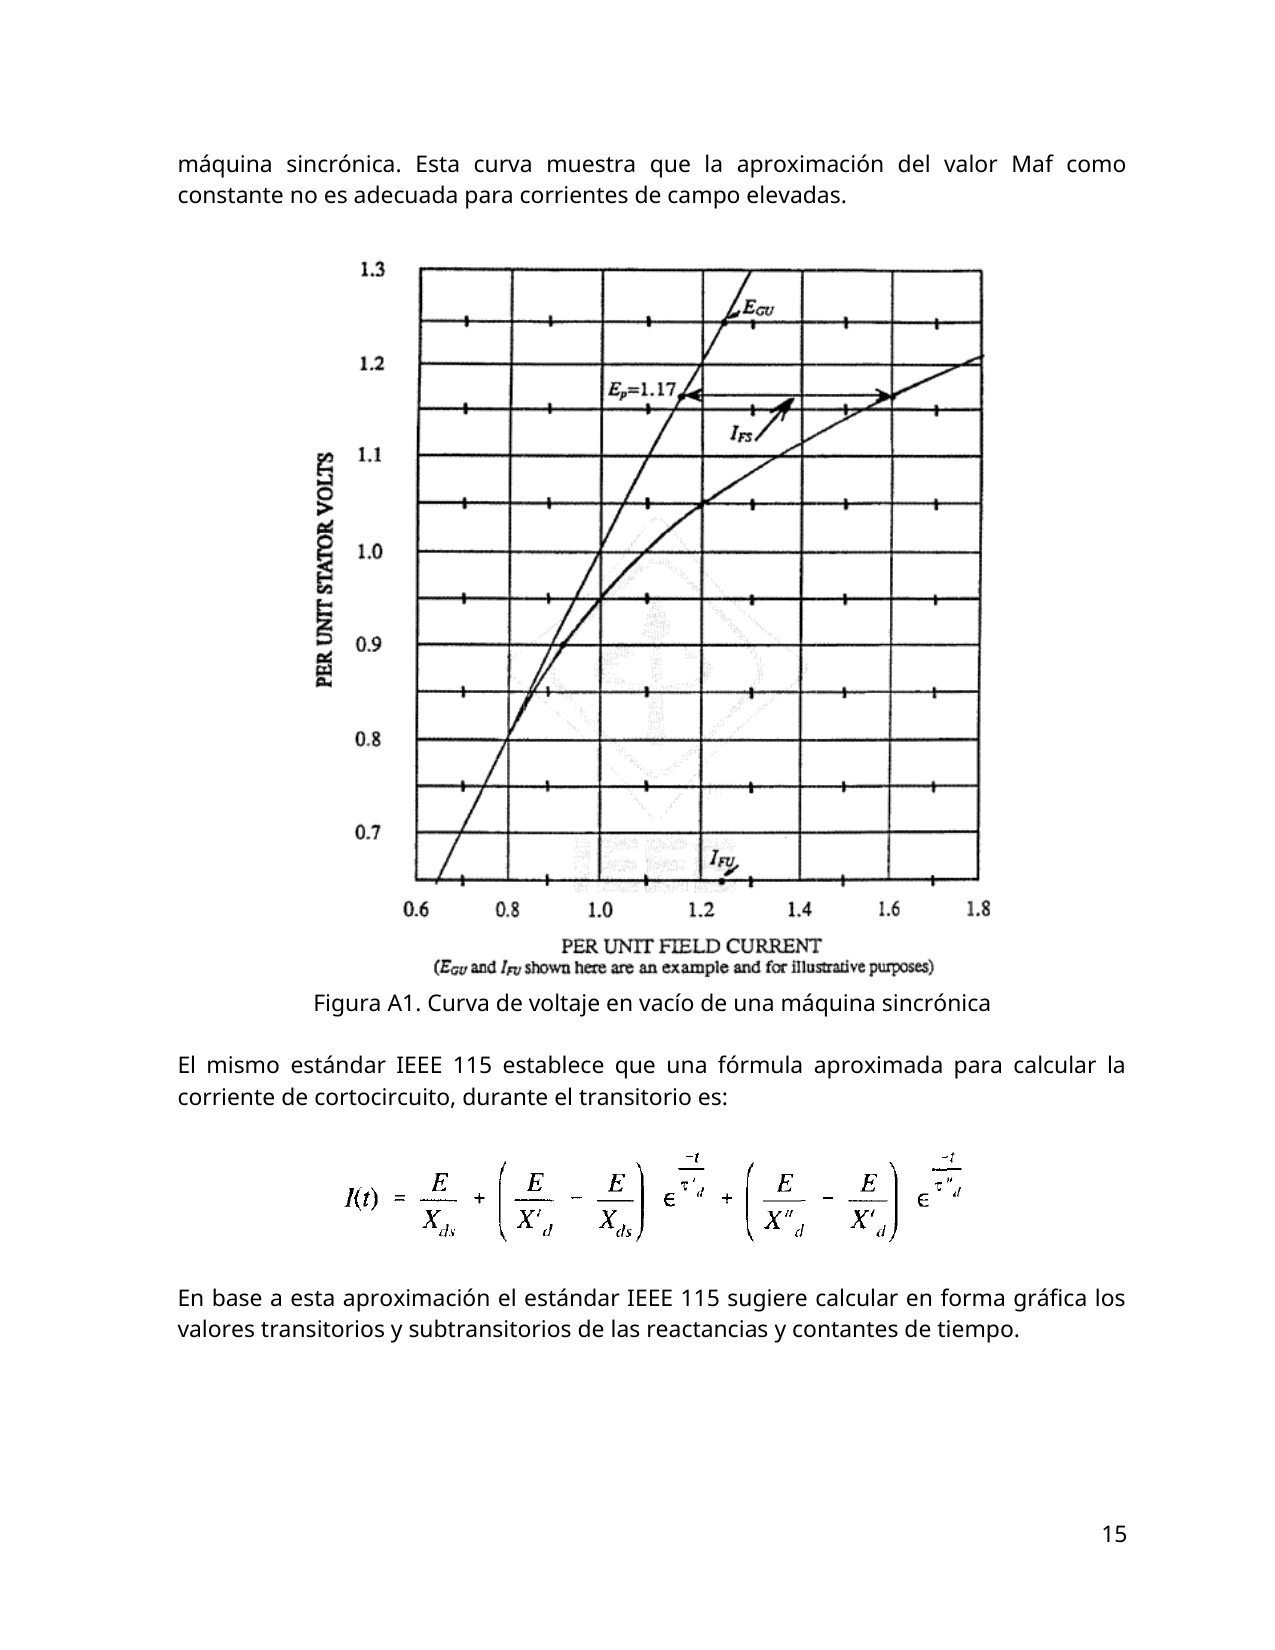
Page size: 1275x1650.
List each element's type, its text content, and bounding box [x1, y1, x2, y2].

text Figura A1. Curva de voltaje en vacío de una máquina sincrónica [177, 987, 1127, 1018]
text El mismo estándar IEEE 115 establece que una fórmula aproximada para calcular la corriente de cortocircuito, durante el transitorio es: [177, 1049, 1127, 1112]
text En base a esta aproximación el estándar IEEE 115 sugiere calcular en forma gráfica los valores transitorios y subtransitorios de las reactancias y contantes de tiempo. [177, 1282, 1127, 1344]
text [177, 148, 1127, 210]
